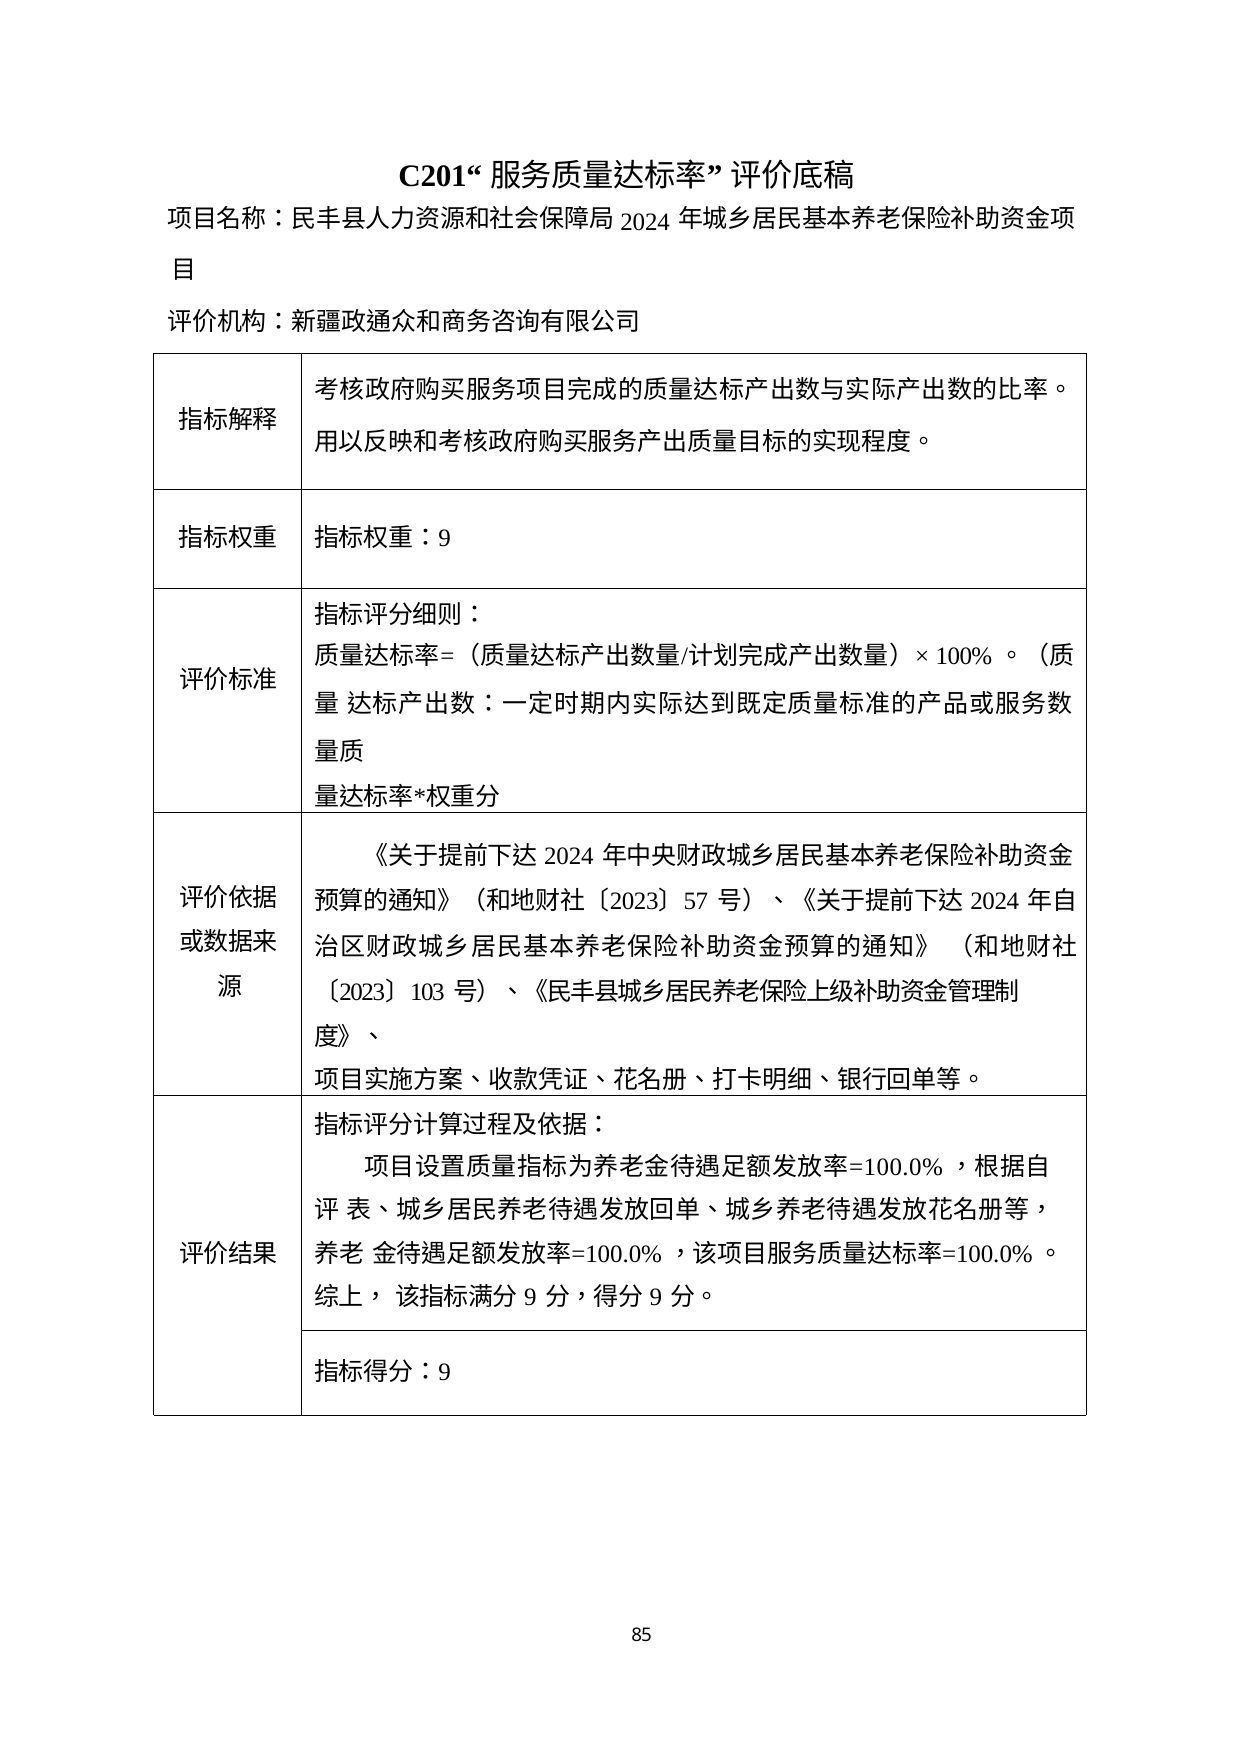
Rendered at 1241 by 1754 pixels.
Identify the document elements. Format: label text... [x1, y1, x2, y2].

table_cell 指标得分：9 [302, 1331, 1086, 1414]
text C201“ 服务质量达标率” 评价底稿 [398, 155, 1087, 194]
table_cell 评价依据 或数据来 源 [154, 813, 301, 1095]
table_header 指标解释 [154, 354, 301, 488]
text 评价机构：新疆政通众和商务咨询有限公司 [167, 305, 1087, 336]
text 目 [171, 253, 1087, 285]
text 项目名称：民丰县人力资源和社会保障局 2024 年城乡居民基本养老保险补助资金项 [167, 210, 1087, 253]
table_cell 评价结果 [154, 1096, 301, 1414]
table_cell 指标评分计算过程及依据： 项目设置质量指标为养老金待遇足额发放率=100.0% ，根据自评 表、城乡居民养老待遇发放回单、城乡养老待遇发放花名册等，养老 金待遇足额发放率=100.0% ，该项目服务质量达标率=100.0% 。综上， 该指标满分 9 分，得分 9 分。 [302, 1096, 1086, 1330]
table_cell 指标评分细则： 质量达标率=（质量达标产出数量/计划完成产出数量）× 100% 。（质量 达标产出数：一定时期内实际达到既定质量标准的产品或服务数量质 量达标率*权重分 [302, 589, 1086, 812]
table_cell 指标权重 [154, 490, 301, 588]
table_header 考核政府购买服务项目完成的质量达标产出数与实际产出数的比率。 用以反映和考核政府购买服务产出质量目标的实现程度。 [302, 354, 1086, 488]
table_cell 评价标准 [154, 589, 301, 812]
table_cell 《关于提前下达 2024 年中央财政城乡居民基本养老保险补助资金 预算的通知》（和地财社〔2023〕57 号）、《关于提前下达 2024 年自 治区财政城乡居民基本养老保险补助资金预算的通知》 （和地财社 〔2023〕103 号）、《民丰县城乡居民养老保险上级补助资金管理制度》、 项目实施方案、收款凭证、花名册、打卡明细、银行回单等。 [302, 813, 1086, 1095]
table_cell 指标权重：9 [302, 490, 1086, 588]
